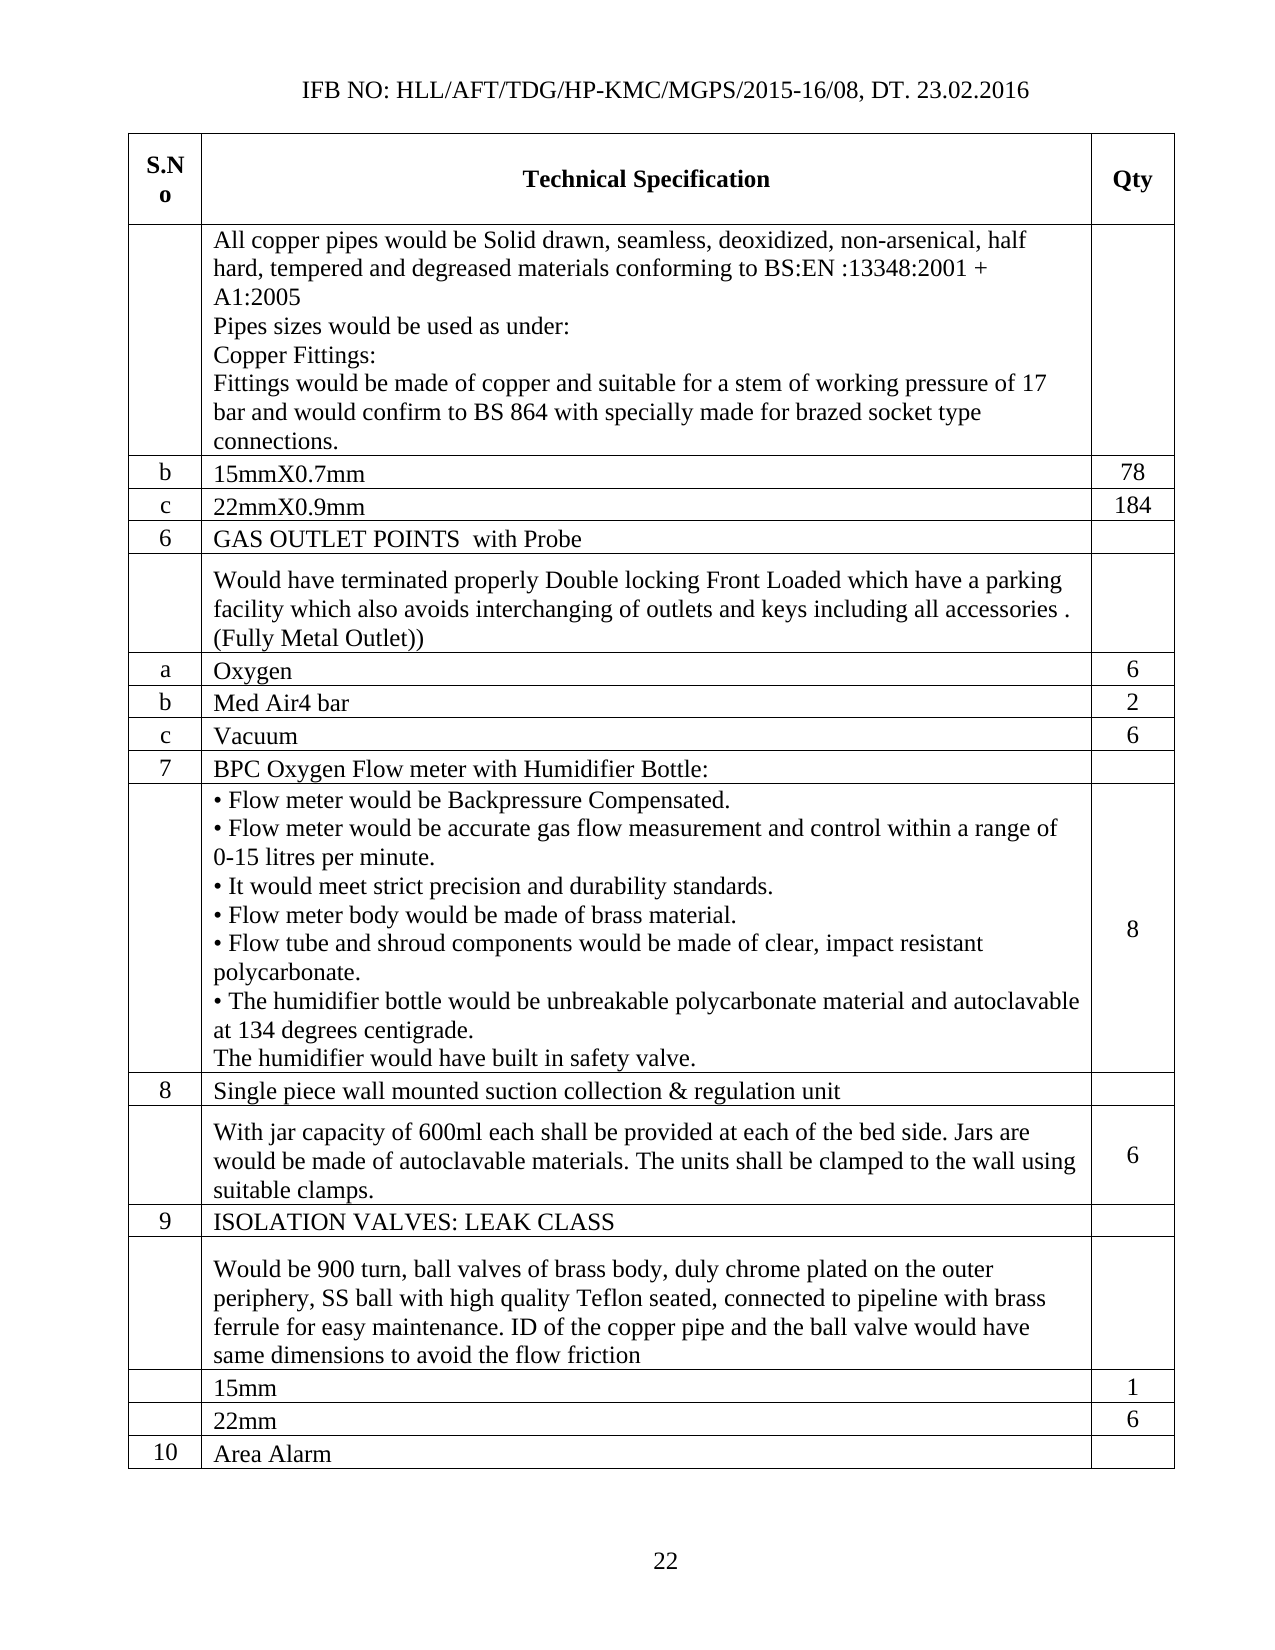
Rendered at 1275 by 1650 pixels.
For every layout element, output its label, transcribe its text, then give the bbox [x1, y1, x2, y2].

table_cell 22mm [202, 1403, 1091, 1435]
table_header Qty [1092, 134, 1174, 224]
table_cell c [129, 489, 201, 520]
table_cell [1092, 1073, 1174, 1105]
table_cell 1 [1092, 1370, 1174, 1402]
table_cell 10 [129, 1436, 201, 1467]
table_cell 15mm [202, 1370, 1091, 1402]
table_cell GAS OUTLET POINTS with Probe [202, 521, 1091, 553]
table_cell 6 [1092, 653, 1174, 684]
table_cell Would have terminated properly Double locking Front Loaded which have a parking facility which also avoids interchanging of outlets and keys including all accessories .(Fully Metal Outlet)) [202, 554, 1091, 652]
table_cell ISOLATION VALVES: LEAK CLASS [202, 1205, 1091, 1236]
table_cell Oxygen [202, 653, 1091, 684]
table_cell 6 [1092, 718, 1174, 750]
table_cell [129, 1237, 201, 1369]
table_cell [1092, 521, 1174, 553]
table_cell 15mmX0.7mm [202, 456, 1091, 488]
table_cell 22mmX0.9mm [202, 489, 1091, 520]
table_cell [1092, 554, 1174, 652]
table_cell [1092, 225, 1174, 455]
table_cell Area Alarm [202, 1436, 1091, 1467]
table_cell 7 [129, 751, 201, 783]
table_cell [129, 784, 201, 1072]
table_cell 8 [129, 1073, 201, 1105]
table_cell b [129, 456, 201, 488]
table_cell [1092, 751, 1174, 783]
table_cell b [129, 686, 201, 717]
table_cell 6 [129, 521, 201, 553]
table_cell [1092, 1205, 1174, 1236]
table_cell 6 [1092, 1403, 1174, 1435]
table_cell 6 [1092, 1106, 1174, 1203]
table_cell All copper pipes would be Solid drawn, seamless, deoxidized, non-arsenical, half hard, tempered and degreased materials conforming to BS:EN :13348:2001 + A1:2005 Pipes sizes would be used as under: Copper Fittings: Fittings would be made of copper and suitable for a stem of working pressure of 17 bar and would confirm to BS 864 with specially made for brazed socket type connections. [202, 225, 1091, 455]
table_cell 2 [1092, 686, 1174, 717]
table_cell a [129, 653, 201, 684]
table_cell [129, 1370, 201, 1402]
table_cell [129, 1106, 201, 1203]
table_cell 9 [129, 1205, 201, 1236]
table_cell Single piece wall mounted suction collection & regulation unit [202, 1073, 1091, 1105]
table_cell • Flow meter would be Backpressure Compensated. • Flow meter would be accurate gas flow measurement and control within a range of 0-15 litres per minute. • It would meet strict precision and durability standards. • Flow meter body would be made of brass material. • Flow tube and shroud components would be made of clear, impact resistant polycarbonate. • The humidifier bottle would be unbreakable polycarbonate material and autoclavable at 134 degrees centigrade. The humidifier would have built in safety valve. [202, 784, 1091, 1072]
table_cell [129, 554, 201, 652]
table_cell [129, 225, 201, 455]
table_cell [1092, 1237, 1174, 1369]
table_header Technical Specification [202, 134, 1091, 224]
table_cell Med Air4 bar [202, 686, 1091, 717]
table_header S.No [129, 134, 201, 224]
table_cell 78 [1092, 456, 1174, 488]
table_cell With jar capacity of 600ml each shall be provided at each of the bed side. Jars are would be made of autoclavable materials. The units shall be clamped to the wall using suitable clamps. [202, 1106, 1091, 1203]
table_cell BPC Oxygen Flow meter with Humidifier Bottle: [202, 751, 1091, 783]
table_cell Would be 900 turn, ball valves of brass body, duly chrome plated on the outer periphery, SS ball with high quality Teflon seated, connected to pipeline with brass ferrule for easy maintenance. ID of the copper pipe and the ball valve would have same dimensions to avoid the flow friction [202, 1237, 1091, 1369]
table_cell 184 [1092, 489, 1174, 520]
table_cell [129, 1403, 201, 1435]
table_cell [1092, 1436, 1174, 1467]
table_cell c [129, 718, 201, 750]
table_cell 8 [1092, 784, 1174, 1072]
table_cell Vacuum [202, 718, 1091, 750]
